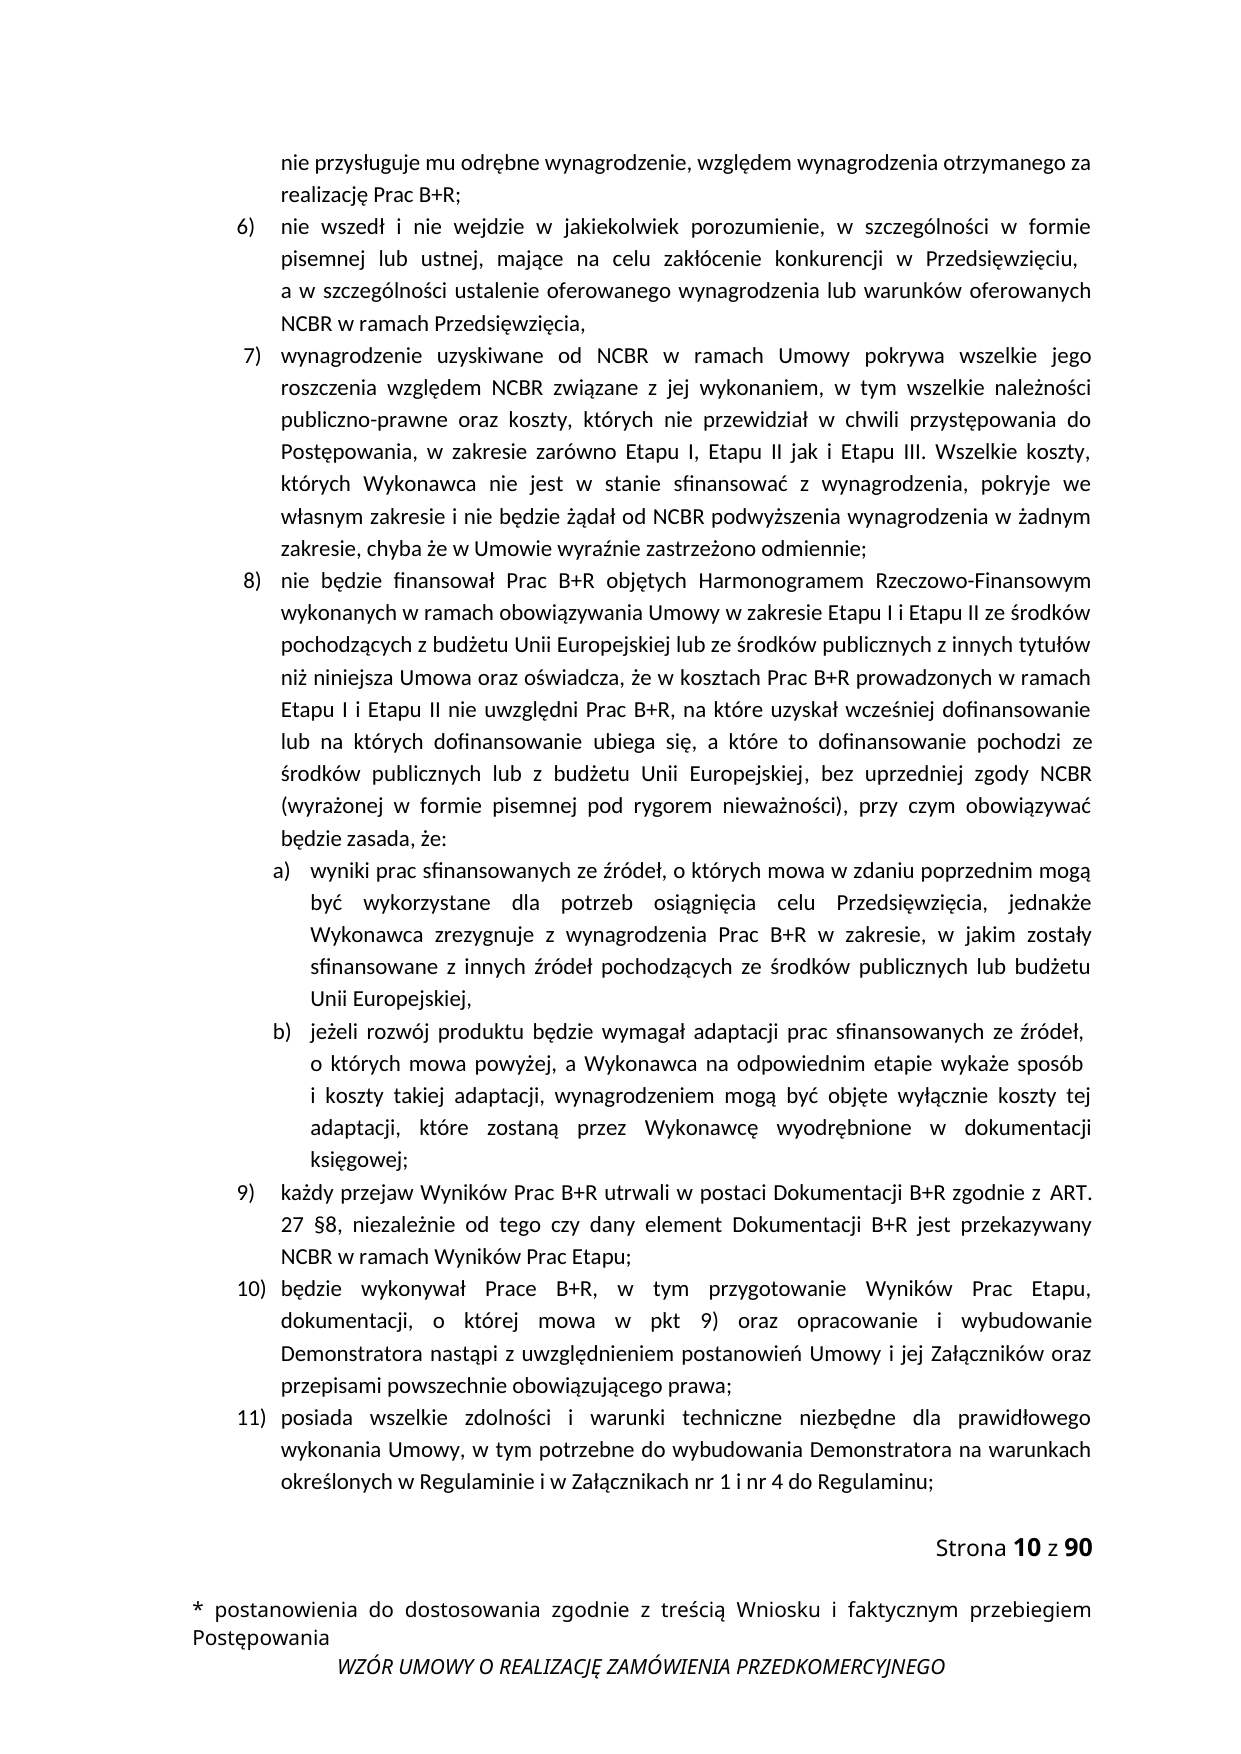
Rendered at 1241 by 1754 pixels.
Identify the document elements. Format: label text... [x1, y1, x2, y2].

list wyniki prac sfinansowanych ze źródeł, o których mowa w zdaniu poprzednim mogą być wykorzystane dla potrzeb osiągnięcia celu Przedsięwzięcia, jednakże Wykonawca zrezygnuje z wynagrodzenia Prac B+R w zakresie, w jakim zostały sfinansowane z innych źródeł pochodzących ze środków publicznych lub budżetu Unii Europejskiej, [273, 856, 1093, 1013]
list wynagrodzenie uzyskiwane od NCBR w ramach Umowy pokrywa wszelkie jego roszczenia względem NCBR związane z jej wykonaniem, w tym wszelkie należności publiczno-prawne oraz koszty, których nie przewidział w chwili przystępowania do Postępowania, w zakresie zarówno Etapu I, Etapu II jak i Etapu III. Wszelkie koszty, których Wykonawca nie jest w stanie sfinansować z wynagrodzenia, pokryje we własnym zakresie i nie będzie żądał od NCBR podwyższenia wynagrodzenia w żadnym zakresie, chyba że w Umowie wyraźnie zastrzeżono odmiennie; [243, 341, 1093, 562]
list posiada wszelkie zdolności i warunki techniczne niezbędne dla prawidłowego wykonania Umowy, w tym potrzebne do wybudowania Demonstratora na warunkach określonych w Regulaminie i w Załącznikach nr 1 i nr 4 do Regulaminu; [236, 1403, 1093, 1495]
list jeżeli rozwój produktu będzie wymagał adaptacji prac sfinansowanych ze źródeł, o których mowa powyżej, a Wykonawca na odpowiednim etapie wykaże sposób i koszty takiej adaptacji, wynagrodzeniem mogą być objęte wyłącznie koszty tej adaptacji, które zostaną przez Wykonawcę wyodrębnione w dokumentacji księgowej; [273, 1017, 1093, 1173]
list każdy przejaw Wyników Prac B+R utrwali w postaci Dokumentacji B+R zgodnie z ART. 27 §8, niezależnie od tego czy dany element Dokumentacji B+R jest przekazywany NCBR w ramach Wyników Prac Etapu; [236, 1178, 1093, 1270]
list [236, 148, 1093, 208]
list nie będzie finansował Prac B+R objętych Harmonogramem Rzeczowo-Finansowym wykonanych w ramach obowiązywania Umowy w zakresie Etapu I i Etapu II ze środków pochodzących z budżetu Unii Europejskiej lub ze środków publicznych z innych tytułów niż niniejsza Umowa oraz oświadcza, że w kosztach Prac B+R prowadzonych w ramach Etapu I i Etapu II nie uwzględni Prac B+R, na które uzyskał wcześniej dofinansowanie lub na których dofinansowanie ubiega się, a które to dofinansowanie pochodzi ze środków publicznych lub z budżetu Unii Europejskiej, bez uprzedniej zgody NCBR (wyrażonej w formie pisemnej pod rygorem nieważności), przy czym obowiązywać będzie zasada, że: [243, 566, 1093, 852]
list nie wszedł i nie wejdzie w jakiekolwiek porozumienie, w szczególności w formie pisemnej lub ustnej, mające na celu zakłócenie konkurencji w Przedsięwzięciu, a w szczególności ustalenie oferowanego wynagrodzenia lub warunków oferowanych NCBR w ramach Przedsięwzięcia, [236, 212, 1093, 337]
list będzie wykonywał Prace B+R, w tym przygotowanie Wyników Prac Etapu, dokumentacji, o której mowa w pkt 9) oraz opracowanie i wybudowanie Demonstratora nastąpi z uwzględnieniem postanowień Umowy i jej Załączników oraz przepisami powszechnie obowiązującego prawa; [236, 1274, 1093, 1399]
